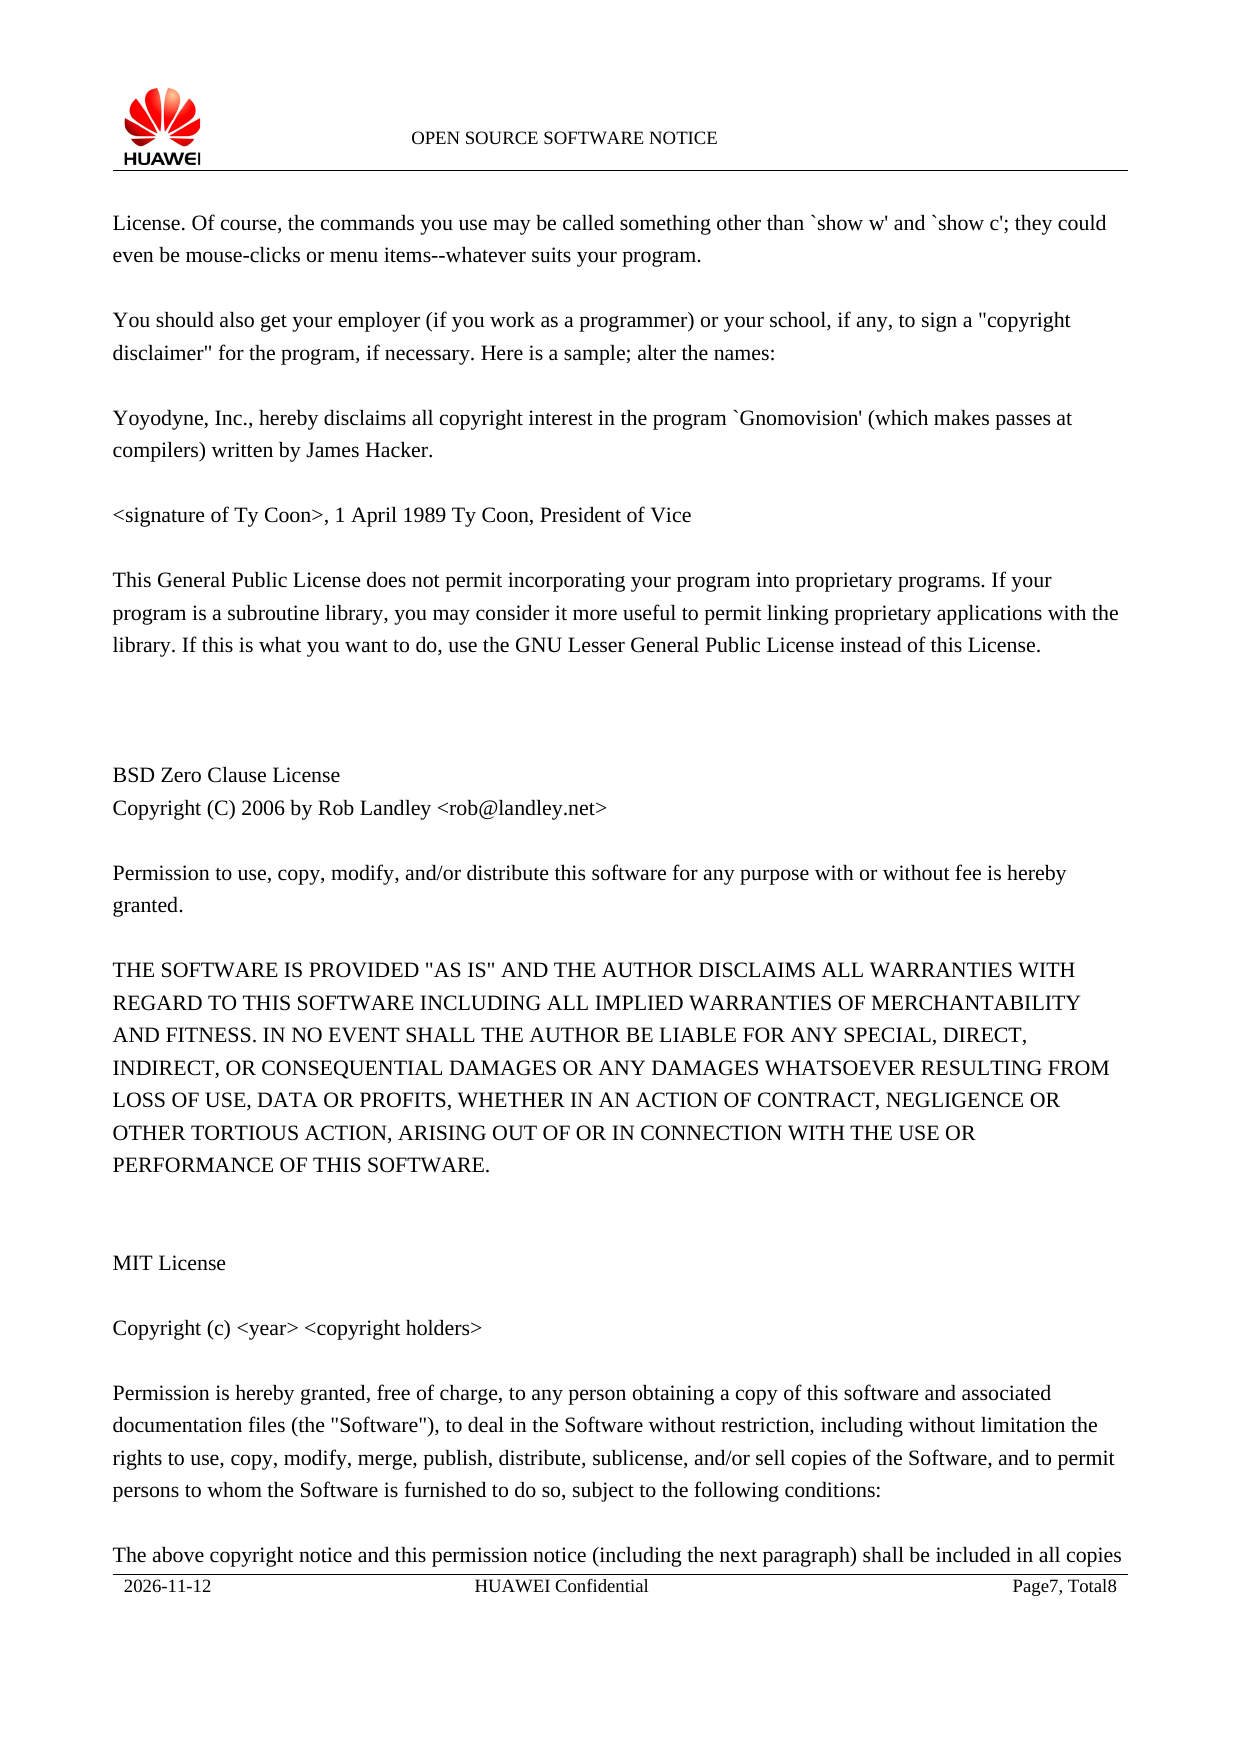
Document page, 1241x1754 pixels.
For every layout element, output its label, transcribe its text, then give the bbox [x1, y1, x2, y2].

picture [124, 88, 201, 165]
